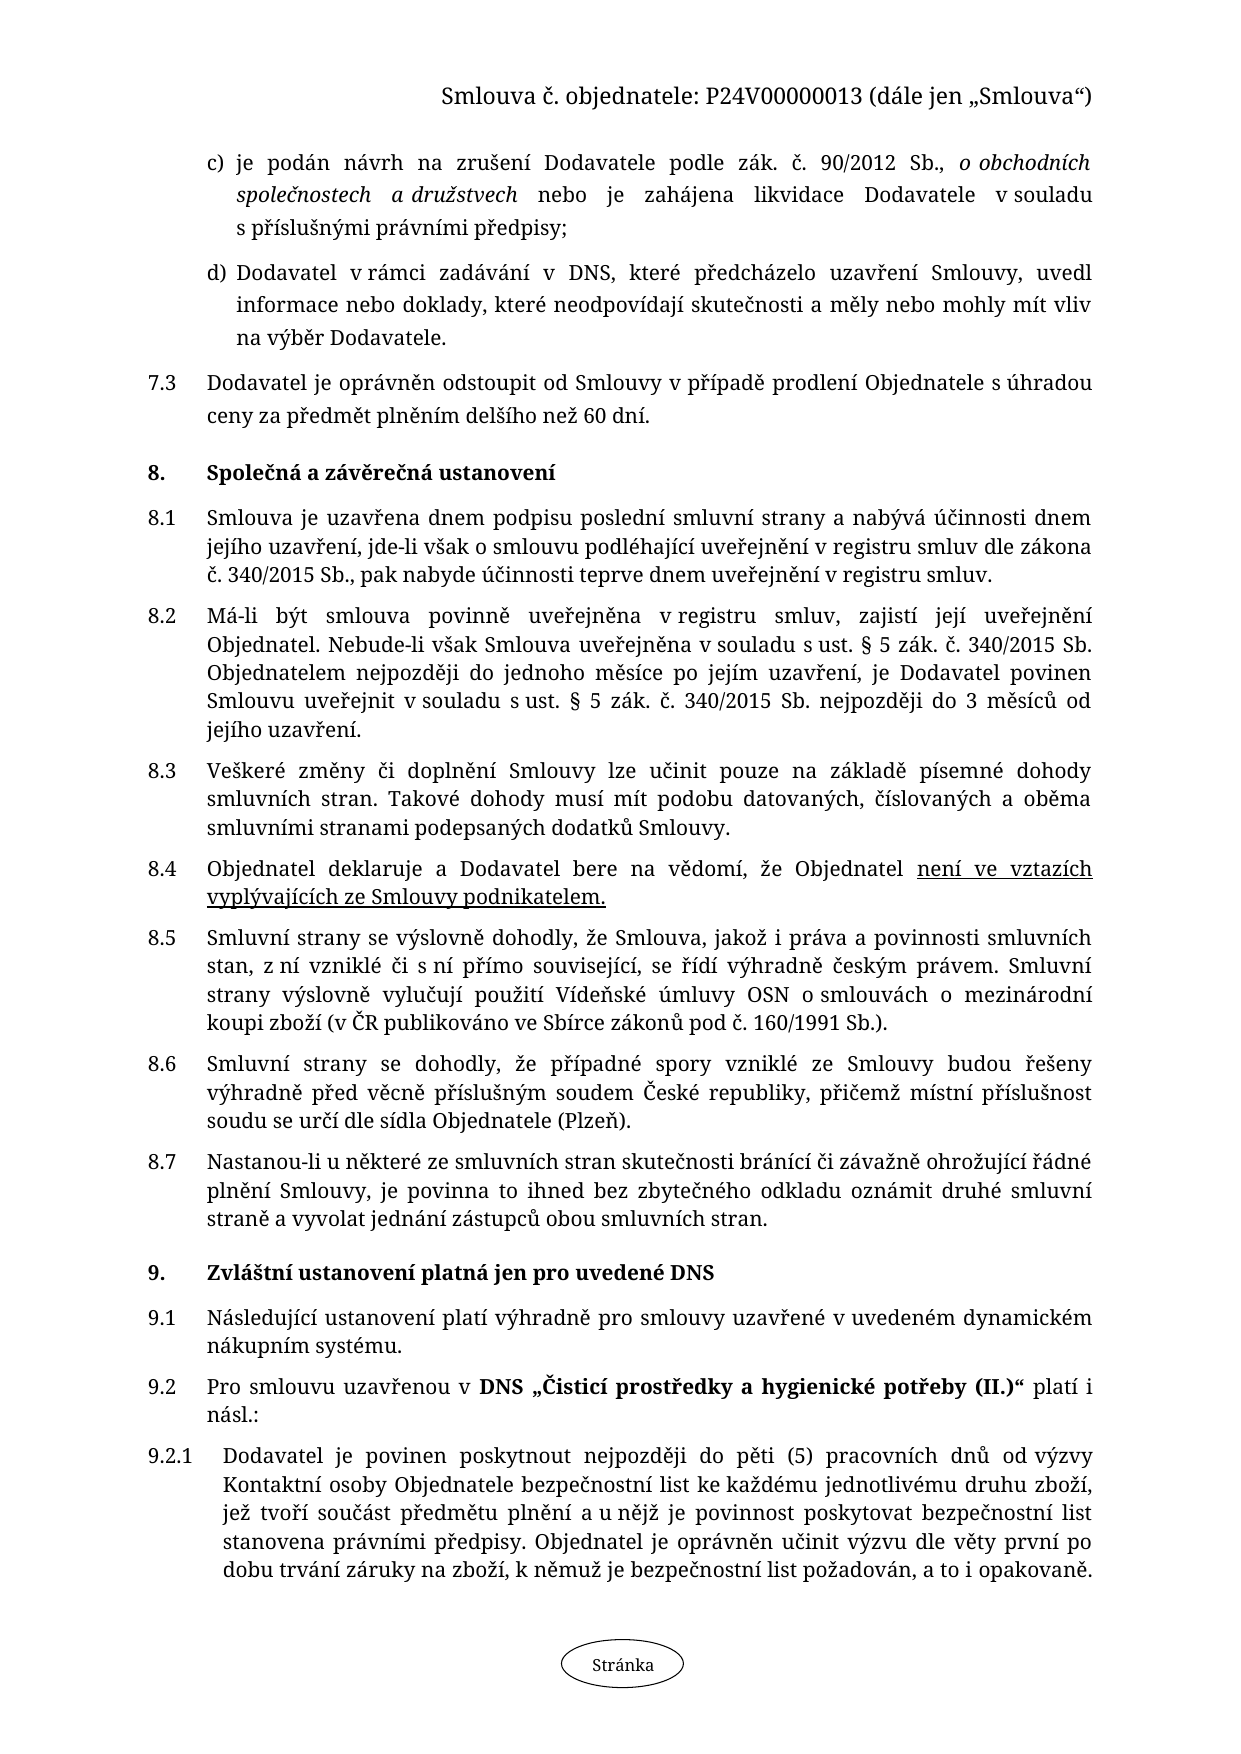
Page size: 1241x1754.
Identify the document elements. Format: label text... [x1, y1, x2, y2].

list Veškeré změny či doplnění Smlouvy lze učinit pouze na základě písemné dohody smluvních stran. Takové dohody musí mít podobu datovaných, číslovaných a oběma smluvními stranami podepsaných dodatků Smlouvy. [148, 756, 1093, 841]
list Smluvní strany se dohodly, že případné spory vzniklé ze Smlouvy budou řešeny výhradně před věcně příslušným soudem České republiky, přičemž místní příslušnost soudu se určí dle sídla Objednatele (Plzeň). [148, 1049, 1093, 1135]
list Objednatel deklaruje a Dodavatel bere na vědomí, že Objednatel není ve vztazích vyplývajících ze Smlouvy podnikatelem. [148, 854, 1093, 911]
list Dodavatel v rámci zadávání v DNS, které předcházelo uzavření Smlouvy, uvedl informace nebo doklady, které neodpovídají skutečnosti a měly nebo mohly mít vliv na výběr Dodavatele. [207, 258, 1093, 352]
list Dodavatel je oprávněn odstoupit od Smlouvy v případě prodlení Objednatele s úhradou ceny za předmět plněním delšího než 60 dní. [148, 368, 1093, 429]
list Společná a závěrečná ustanovení [148, 458, 1093, 487]
list Následující ustanovení platí výhradně pro smlouvy uzavřené v uvedeném dynamickém nákupním systému. [148, 1303, 1093, 1359]
list Má-li být smlouva povinně uveřejněna v registru smluv, zajistí její uveřejnění Objednatel. Nebude-li však Smlouva uveřejněna v souladu s ust. § 5 zák. č. 340/2015 Sb. Objednatelem nejpozději do jednoho měsíce po jejím uzavření, je Dodavatel povinen Smlouvu uveřejnit v souladu s ust. § 5 zák. č. 340/2015 Sb. nejpozději do 3 měsíců od jejího uzavření. [148, 601, 1093, 743]
list Pro smlouvu uzavřenou v DNS „Čisticí prostředky a hygienické potřeby (II.)“ platí i násl.: [148, 1372, 1093, 1429]
list Nastanou-li u některé ze smluvních stran skutečnosti bránící či závažně ohrožující řádné plnění Smlouvy, je povinna to ihned bez zbytečného odkladu oznámit druhé smluvní straně a vyvolat jednání zástupců obou smluvních stran. [148, 1147, 1093, 1233]
list Zvláštní ustanovení platná jen pro uvedené DNS [148, 1258, 1093, 1286]
list Smluvní strany se výslovně dohodly, že Smlouva, jakož i práva a povinnosti smluvních stan, z ní vzniklé či s ní přímo související, se řídí výhradně českým právem. Smluvní strany výslovně vylučují použití Vídeňské úmluvy OSN o smlouvách o mezinárodní koupi zboží (v ČR publikováno ve Sbírce zákonů pod č. 160/1991 Sb.). [148, 923, 1093, 1037]
list Smlouva je uzavřena dnem podpisu poslední smluvní strany a nabývá účinnosti dnem jejího uzavření, jde-li však o smlouvu podléhající uveřejnění v registru smluv dle zákona č. 340/2015 Sb., pak nabyde účinnosti teprve dnem uveřejnění v registru smluv. [148, 503, 1093, 589]
list je podán návrh na zrušení Dodavatele podle zák. č. 90/2012 Sb., o obchodních společnostech a družstvech nebo je zahájena likvidace Dodavatele v souladu s příslušnými právními předpisy; [207, 148, 1093, 241]
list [148, 1441, 1093, 1584]
